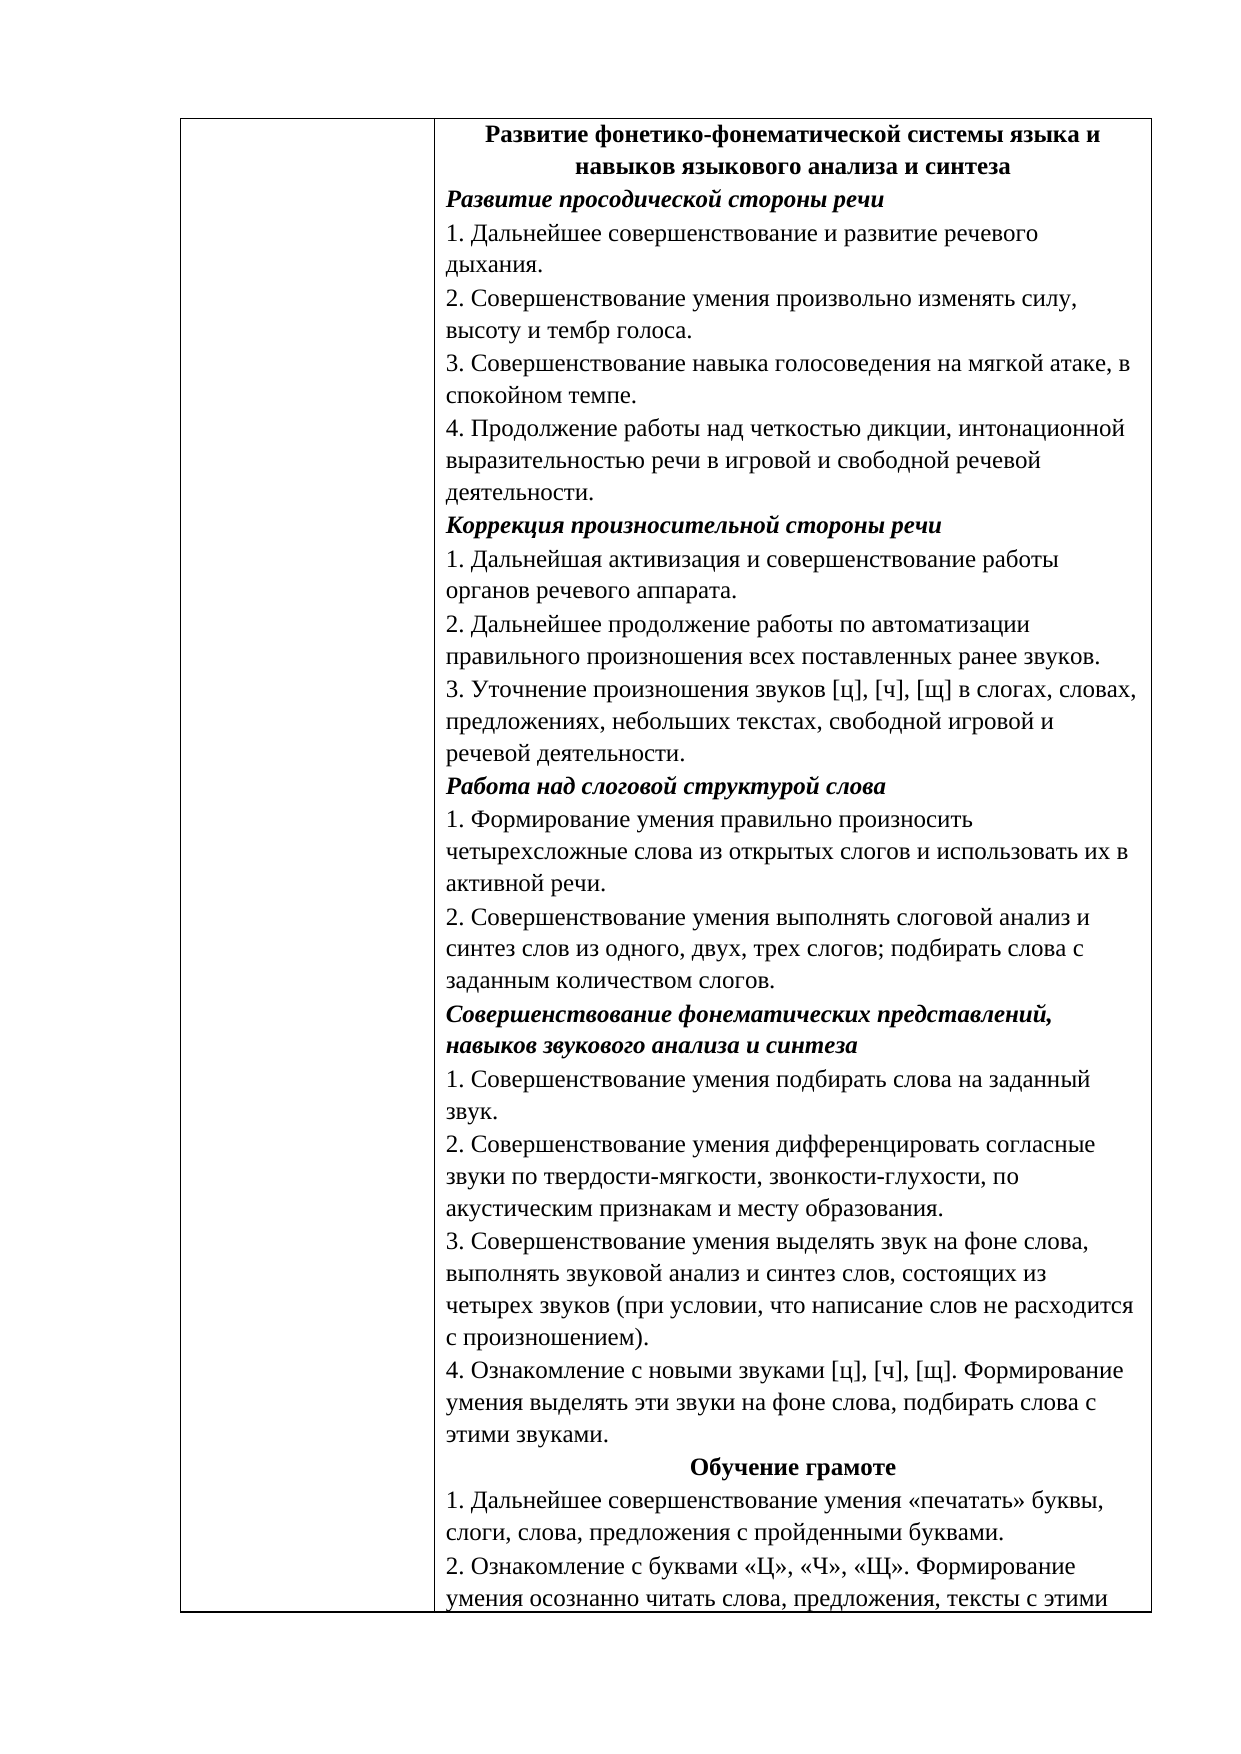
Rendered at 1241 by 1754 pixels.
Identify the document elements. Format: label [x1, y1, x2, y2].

table_cell [435, 119, 1151, 1611]
table_cell [181, 119, 434, 1611]
